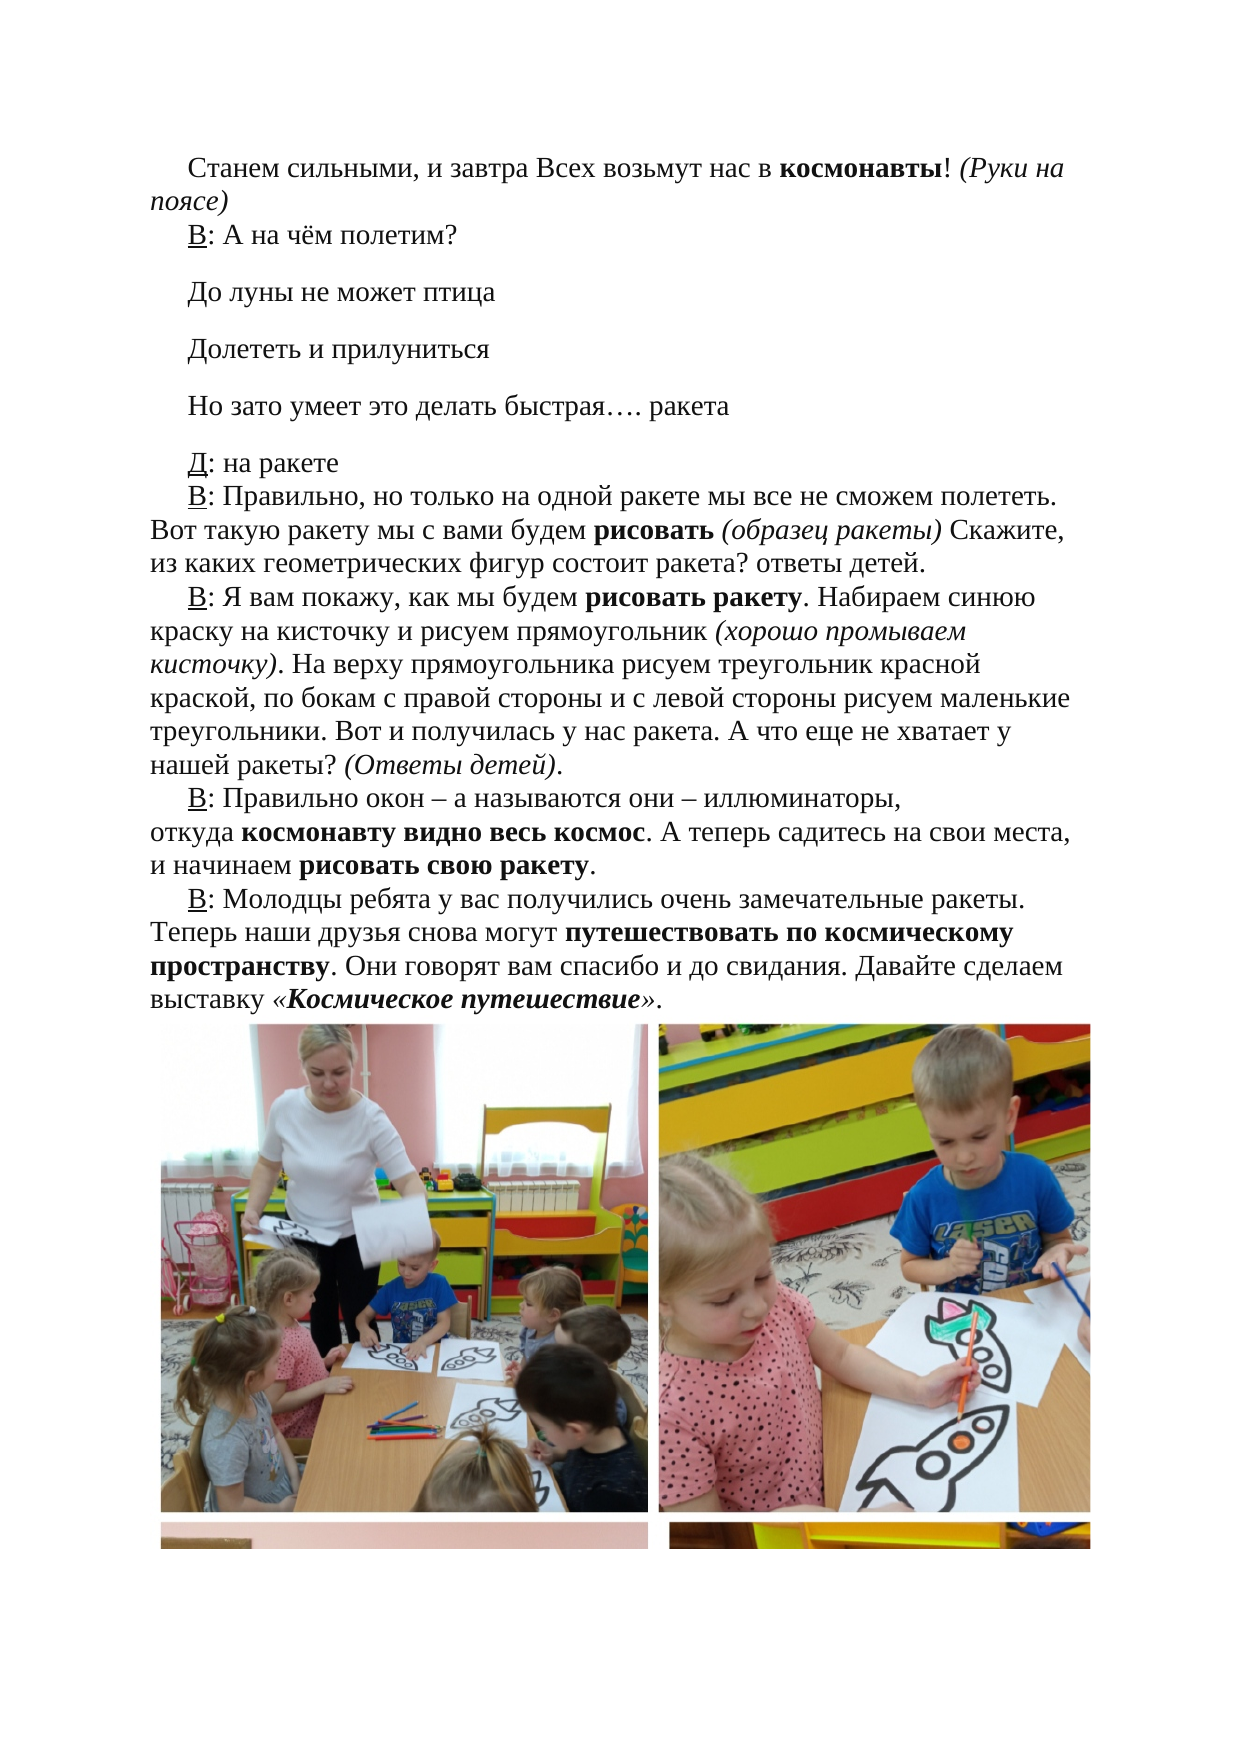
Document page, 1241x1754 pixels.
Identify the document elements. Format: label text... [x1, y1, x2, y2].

text Станем сильными, и завтра Всех возьмут нас в космонавты! (Руки на поясе) [150, 150, 1090, 217]
picture [150, 1015, 1091, 1549]
text Но зато умеет это делать быстрая…. ракета [150, 388, 1090, 422]
text В: Молодцы ребята у вас получились очень замечательные ракеты. Теперь наши друзья снова могут путешествовать по космическому пространству. Они говорят вам спасибо и до свидания. Давайте сделаем выставку «Космическое путешествие». [150, 881, 1090, 1015]
text Д: на ракете [150, 445, 1090, 478]
text В: Правильно, но только на одной ракете мы все не сможем полететь. Вот такую ракету мы с вами будем рисовать (образец ракеты) Скажите, из каких геометрических фигур состоит ракета? ответы детей. [150, 478, 1090, 579]
text В: Правильно окон – а называются они – иллюминаторы, откуда космонавту видно весь космос. А теперь садитесь на свои места, и начинаем рисовать свою ракету. [150, 780, 1090, 881]
text В: А на чём полетим? [150, 217, 1090, 251]
text Долететь и прилуниться [150, 331, 1090, 364]
text В: Я вам покажу, как мы будем рисовать ракету. Набираем синюю краску на кисточку и рисуем прямоугольник (хорошо промываем кисточку). На верху прямоугольника рисуем треугольник красной краской, по бокам с правой стороны и с левой стороны рисуем маленькие треугольники. Вот и получилась у нас ракета. А что еще не хватает у нашей ракеты? (Ответы детей). [150, 579, 1090, 780]
text До луны не может птица [150, 274, 1090, 308]
